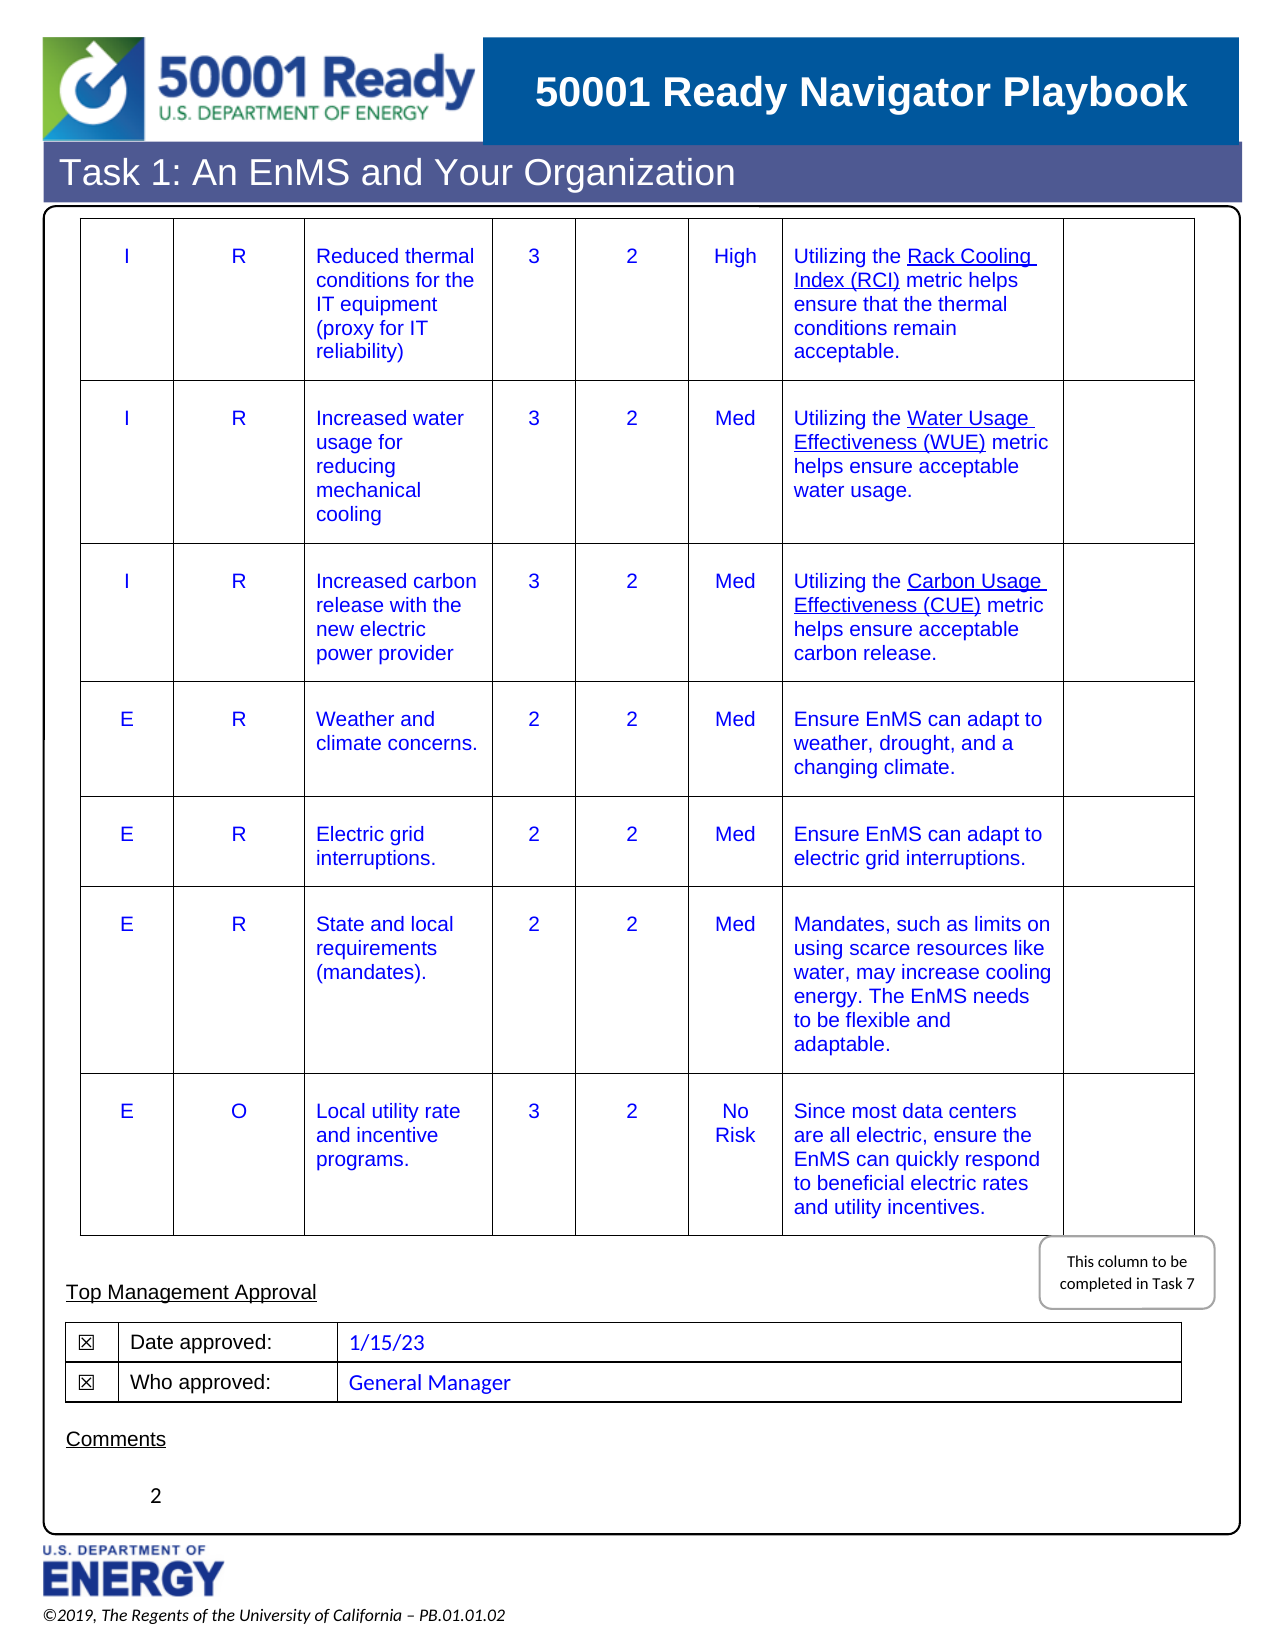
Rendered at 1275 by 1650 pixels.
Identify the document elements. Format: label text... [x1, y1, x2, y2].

table_cell Utilizing the Water Usage Effectiveness (WUE) metric helps ensure acceptable water usage. [783, 381, 1063, 542]
table_cell E [81, 1074, 173, 1235]
table_cell R [174, 797, 304, 886]
table_cell 2 [576, 1074, 688, 1235]
table_cell R [174, 219, 304, 380]
table_cell Weather and climate concerns. [305, 682, 492, 796]
table_header Date approved: [119, 1323, 337, 1361]
table_cell 2 [576, 682, 688, 796]
table_cell Med [689, 381, 782, 542]
table_cell E [81, 887, 173, 1073]
table_cell Utilizing the Rack Cooling Index (RCI) metric helps ensure that the thermal conditions remain acceptable. [783, 219, 1063, 380]
table_cell 2 [493, 682, 575, 796]
table_cell Electric grid interruptions. [305, 797, 492, 886]
table_cell Med [689, 887, 782, 1073]
table_cell Who approved: [119, 1363, 337, 1401]
table_cell Med [689, 682, 782, 796]
table_cell 2 [576, 887, 688, 1073]
table_cell I [81, 544, 173, 681]
table_cell Since most data centers are all electric, ensure the EnMS can quickly respond to beneficial electric rates and utility incentives. [783, 1074, 1063, 1235]
table_cell E [81, 797, 173, 886]
table_cell [1064, 887, 1194, 1073]
table_cell 3 [493, 219, 575, 380]
table_cell Ensure EnMS can adapt to weather, drought, and a changing climate. [783, 682, 1063, 796]
table_cell E [81, 682, 173, 796]
table_cell 2 [493, 797, 575, 886]
table_cell Ensure EnMS can adapt to electric grid interruptions. [783, 797, 1063, 886]
table_cell R [174, 544, 304, 681]
table_cell Med [689, 797, 782, 886]
table_cell 2 [576, 219, 688, 380]
table_cell 2 [576, 544, 688, 681]
table_cell R [174, 887, 304, 1073]
table_cell I [81, 381, 173, 542]
table_cell 3 [493, 544, 575, 681]
text Top Management Approval [66, 1277, 1040, 1305]
table_cell Increased water usage for reducing mechanical cooling [305, 381, 492, 542]
text Comments [66, 1426, 1200, 1450]
table_cell Mandates, such as limits on using scarce resources like water, may increase cooling energy. The EnMS needs to be flexible and adaptable. [783, 887, 1063, 1073]
table_cell Med [689, 544, 782, 681]
table_cell [1064, 682, 1194, 796]
table_cell 3 [493, 381, 575, 542]
table_cell R [174, 381, 304, 542]
table_cell 3 [493, 1074, 575, 1235]
table_cell 2 [576, 797, 688, 886]
table_cell State and local requirements (mandates). [305, 887, 492, 1073]
table_cell 2 [576, 381, 688, 542]
table_cell [1064, 797, 1194, 886]
table_cell R [174, 682, 304, 796]
table_cell Reduced thermal conditions for the IT equipment (proxy for IT reliability) [305, 219, 492, 380]
table_cell Increased carbon release with the new electric power provider [305, 544, 492, 681]
table_cell No Risk [689, 1074, 782, 1235]
table_cell O [174, 1074, 304, 1235]
table_cell [1064, 219, 1194, 380]
table_header 1/15/23 [338, 1323, 1181, 1361]
table_cell General Manager [338, 1363, 1181, 1401]
table_cell 2 [493, 887, 575, 1073]
picture [42, 37, 476, 141]
picture [42, 1545, 225, 1596]
table_cell [1064, 1074, 1194, 1235]
table_cell [1064, 381, 1194, 542]
table_cell Local utility rate and incentive programs. [305, 1074, 492, 1235]
table_cell High [689, 219, 782, 380]
table_cell Utilizing the Carbon Usage Effectiveness (CUE) metric helps ensure acceptable carbon release. [783, 544, 1063, 681]
table_header ☒ [66, 1323, 118, 1361]
table_cell [1064, 544, 1194, 681]
table_cell ☒ [66, 1363, 118, 1401]
table_cell I [81, 219, 173, 380]
